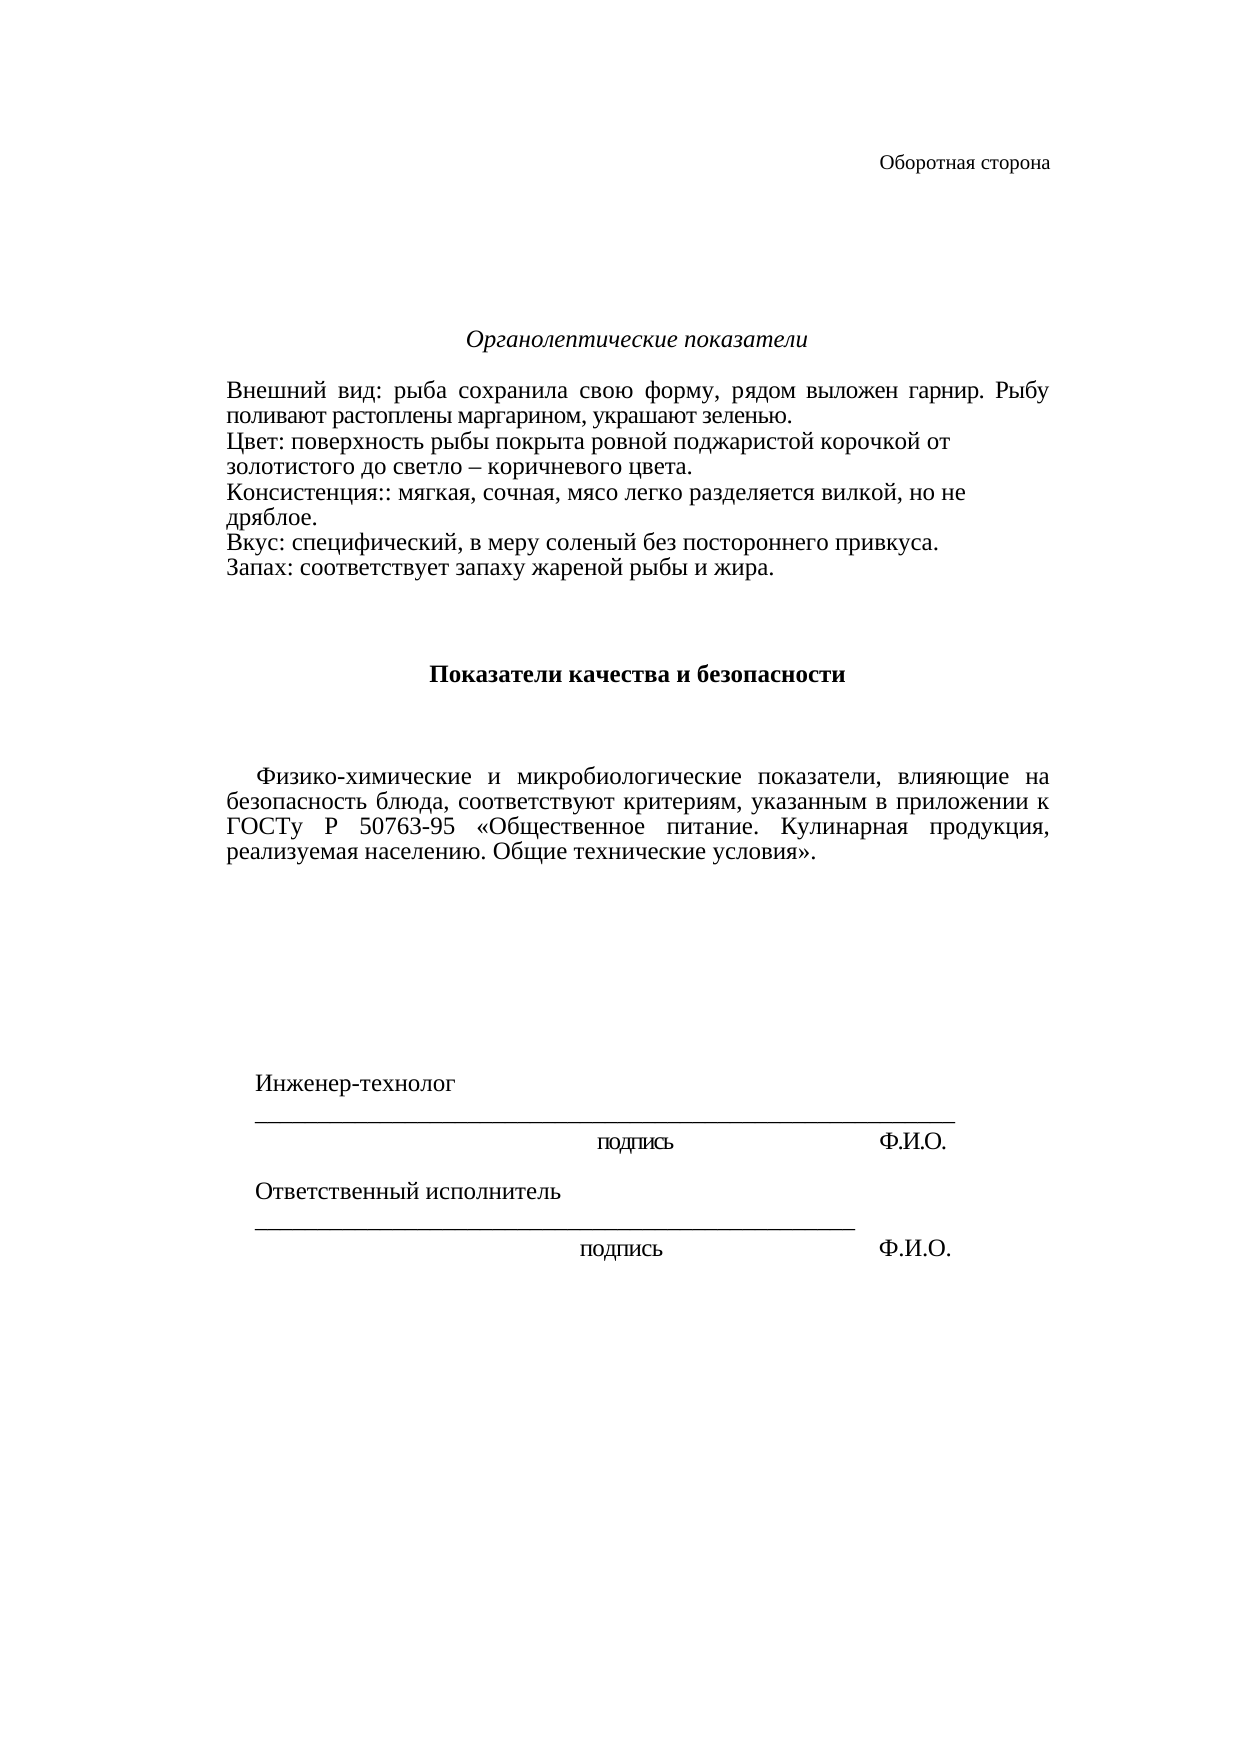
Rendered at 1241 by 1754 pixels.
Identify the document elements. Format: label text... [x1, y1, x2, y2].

text Физико-химические и микробиологические показатели, влияющие на безопасность блюда, соответствуют критериям, указанным в приложении к ГОСТу Р 50763-95 «Общественное питание. Кулинарная продукция, реализуемая населению. Общие технические условия». [226, 765, 1050, 865]
text Запах: соответствует запаху жареной рыбы и жира. [226, 556, 1050, 581]
text подпись Ф.И.О. [579, 1233, 1050, 1262]
text Цвет: поверхность рыбы покрыта ровной поджаристой корочкой от золотистого до светло – коричневого цвета. [226, 429, 1050, 479]
text Оборотная сторона [226, 150, 1050, 174]
text Органолептические показатели [226, 324, 1047, 353]
text Показатели качества и безопасности [226, 659, 1049, 688]
text Консистенция:: мягкая, сочная, мясо легко разделяется вилкой, но не дряблое. [226, 480, 1050, 530]
text Ответственный исполнитель ________________________________________________ [255, 1176, 1050, 1233]
text подпись Ф.И.О. [521, 1126, 1050, 1155]
text Инженер-технолог ________________________________________________________ [255, 1068, 1050, 1126]
text Внешний вид: рыба сохранила свою форму, рядом выложен гарнир. Рыбу поливают растоплены маргарином, украшают зеленью. [226, 378, 1050, 429]
text Вкус: специфический, в меру соленый без постороннего привкуса. [226, 530, 1050, 556]
